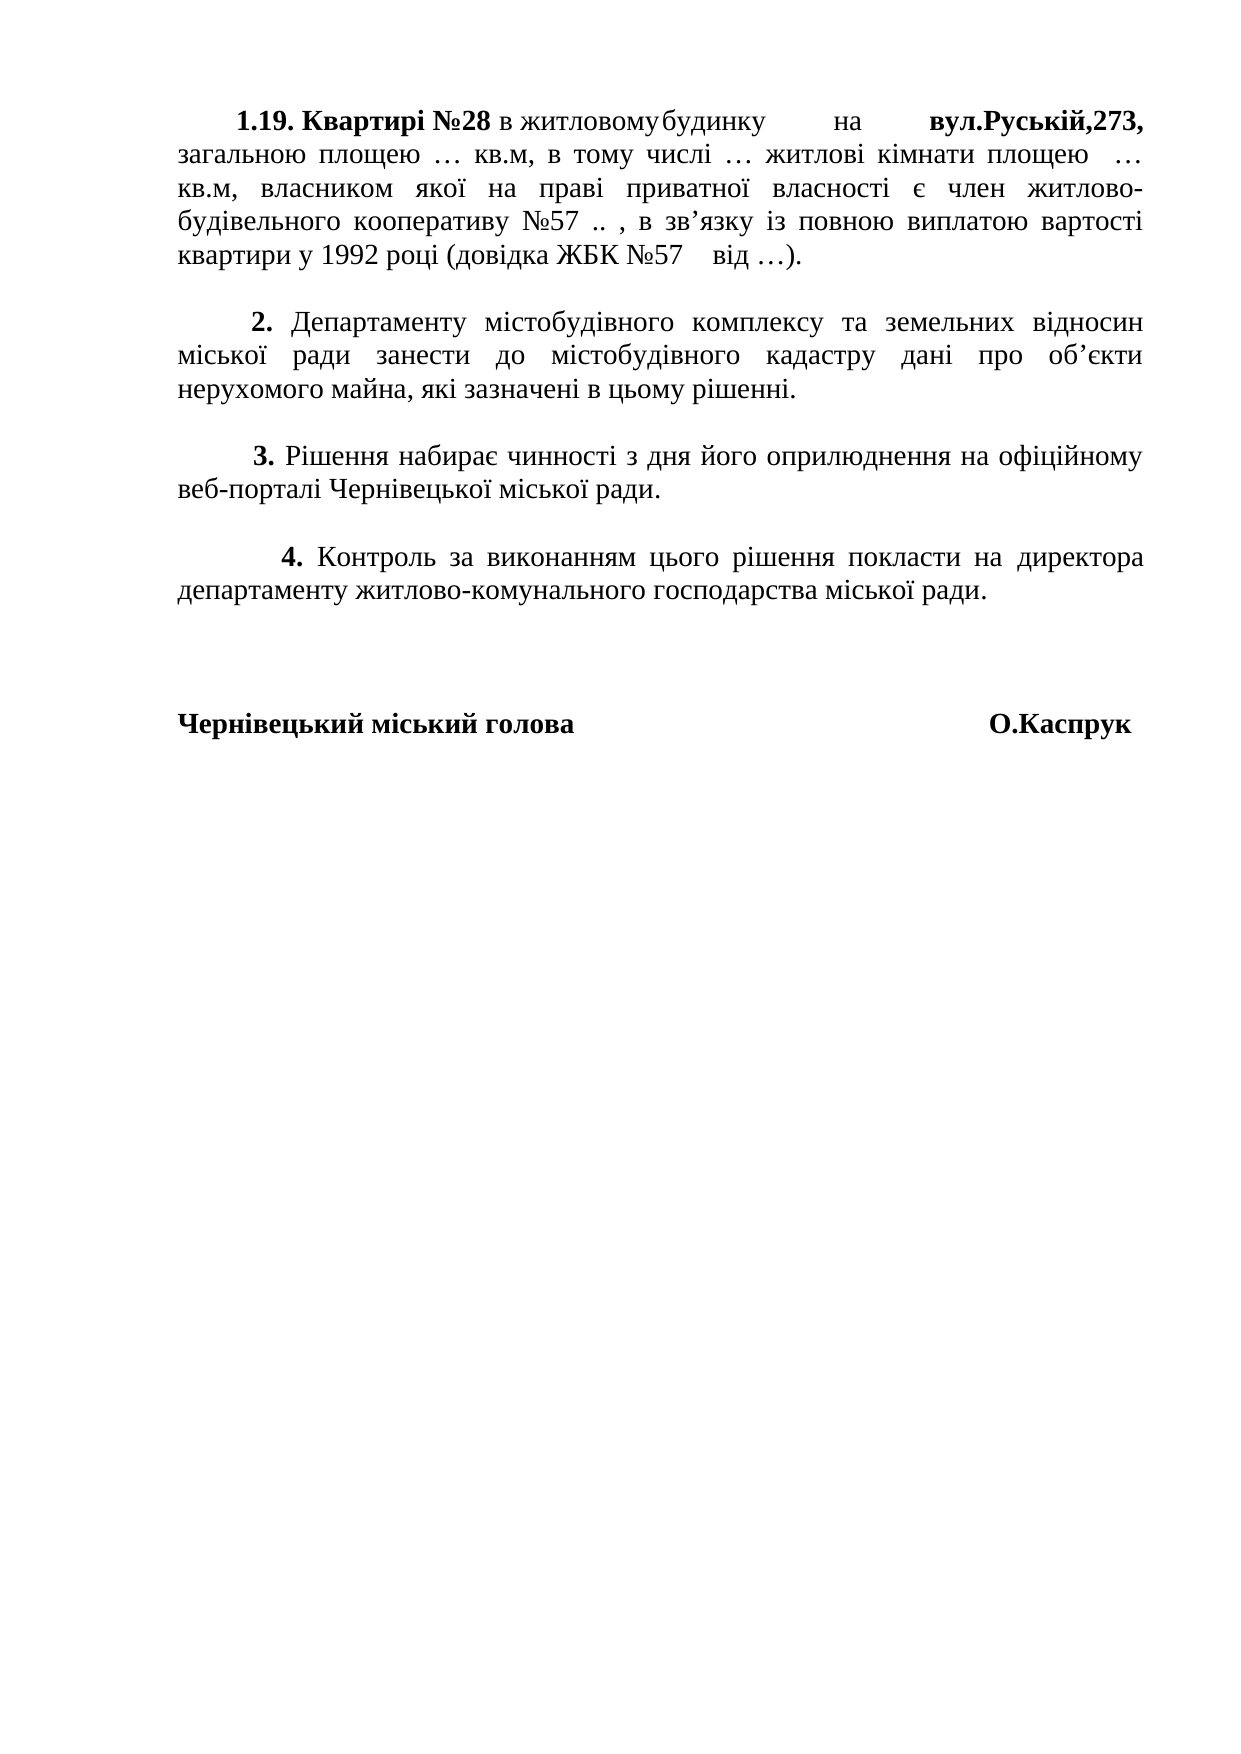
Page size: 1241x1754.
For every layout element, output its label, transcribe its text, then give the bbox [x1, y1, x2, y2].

text 1.19. Квартирі №28 в житловому будинку на вул.Руській,273, загальною площею … кв.м, в тому числі … житлові кімнати площею … кв.м, власником якої на праві приватної власності є член житлово-будівельного кооперативу №57 .. , в зв’язку із повною виплатою вартості квартири у 1992 році (довідка ЖБК №57 від …). [177, 103, 1144, 270]
text 3. Рішення набирає чинності з дня його оприлюднення на офіційному веб-порталі Чернівецької міської ради. [177, 438, 1144, 505]
text 4. Контроль за виконанням цього рішення покласти на директора департаменту житлово-комунального господарства міської ради. [177, 539, 1144, 606]
text Чернівецький міський голова О. [177, 706, 1144, 740]
text 2. Департаменту містобудівного комплексу та земельних відносин міської ради занести до містобудівного кадастру дані про об’єкти нерухомого майна, які зазначені в цьому рішенні. [177, 304, 1144, 404]
